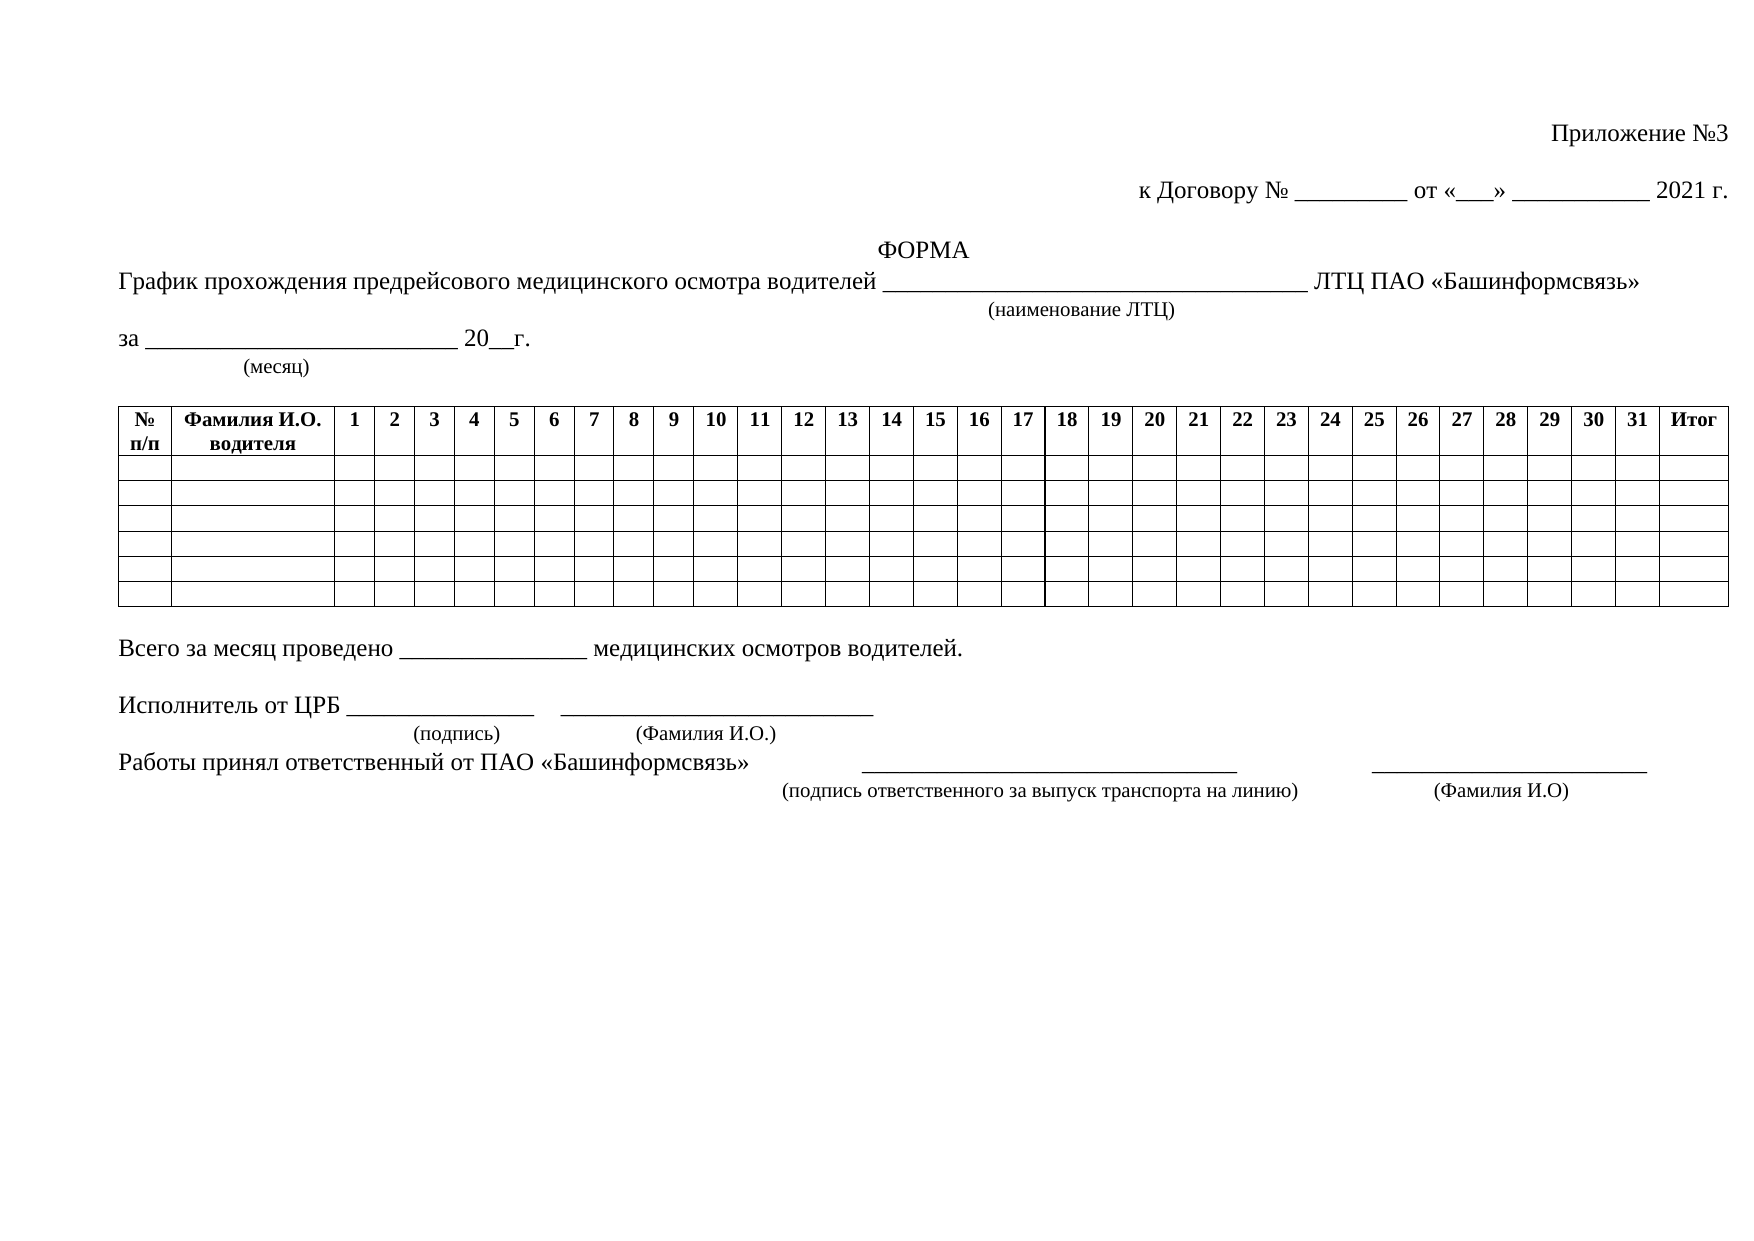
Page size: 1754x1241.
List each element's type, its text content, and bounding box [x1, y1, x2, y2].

table_header Фамилия И.О. водителя [172, 407, 334, 455]
table_cell [614, 456, 653, 480]
table_cell [1572, 481, 1615, 505]
table_header 24 [1309, 407, 1352, 455]
table_cell [1572, 456, 1615, 480]
table_header 20 [1133, 407, 1176, 455]
table_cell [738, 582, 781, 606]
table_cell [415, 481, 454, 505]
table_cell [1397, 532, 1439, 556]
table_cell [1440, 557, 1483, 581]
table_header 15 [914, 407, 957, 455]
table_cell [1046, 456, 1088, 480]
table_cell [1002, 532, 1044, 556]
table_cell [1046, 532, 1088, 556]
table_cell [415, 582, 454, 606]
text Работы принял ответственный от ПАО «Башинформсвязь» ______________________________ ______________________ [118, 747, 1728, 776]
table_cell [1353, 506, 1396, 531]
table_cell [914, 456, 957, 480]
table_cell [654, 557, 693, 581]
table_cell [1177, 557, 1220, 581]
table_cell [1353, 481, 1396, 505]
table_cell [1572, 557, 1615, 581]
table_header 26 [1397, 407, 1439, 455]
table_cell [1353, 557, 1396, 581]
table_cell [958, 582, 1001, 606]
table_cell [1528, 557, 1571, 581]
table_cell [575, 532, 613, 556]
table_header 5 [495, 407, 534, 455]
table_cell [694, 532, 737, 556]
table_header 18 [1046, 407, 1088, 455]
table_cell [1046, 481, 1088, 505]
table_header 13 [826, 407, 869, 455]
text Исполнитель от ЦРБ _______________ _________________________ [118, 690, 1728, 718]
table_header 22 [1221, 407, 1264, 455]
table_cell [614, 582, 653, 606]
table_header 7 [575, 407, 613, 455]
table_cell [335, 506, 374, 531]
table_cell [1046, 506, 1088, 531]
table_cell [870, 582, 913, 606]
table_cell [119, 532, 171, 556]
table_cell [335, 557, 374, 581]
table_cell [415, 532, 454, 556]
table_cell [914, 481, 957, 505]
text График прохождения предрейсового медицинского осмотра водителей __________________________________ ЛТЦ ПАО «Башинформсвязь» [118, 266, 1728, 294]
table_cell [782, 557, 825, 581]
table_cell [172, 481, 334, 505]
table_cell [1133, 506, 1176, 531]
table_cell [1660, 456, 1728, 480]
table_cell [535, 557, 574, 581]
table_cell [172, 557, 334, 581]
table_cell [1528, 481, 1571, 505]
table_cell [1660, 532, 1728, 556]
table_cell [172, 532, 334, 556]
table_cell [575, 456, 613, 480]
table_cell [119, 506, 171, 531]
table_cell [1440, 532, 1483, 556]
table_cell [119, 582, 171, 606]
text (подпись ответственного за выпуск транспорта на линию) (Фамилия И.О) [339, 778, 1728, 802]
table_cell [1133, 481, 1176, 505]
table_cell [826, 557, 869, 581]
table_cell [1484, 481, 1527, 505]
table_cell [1397, 481, 1439, 505]
table_header 17 [1002, 407, 1044, 455]
table_cell [1265, 481, 1308, 505]
table_cell [1528, 506, 1571, 531]
table_cell [1046, 582, 1088, 606]
table_cell [1309, 506, 1352, 531]
table_cell [1177, 506, 1220, 531]
table_cell [782, 456, 825, 480]
table_header № п/п [119, 407, 171, 455]
table_cell [119, 557, 171, 581]
table_cell [1660, 582, 1728, 606]
table_cell [575, 481, 613, 505]
table_cell [335, 481, 374, 505]
table_header 30 [1572, 407, 1615, 455]
table_cell [1397, 582, 1439, 606]
text Приложение №3 [118, 118, 1728, 147]
table_cell [495, 506, 534, 531]
table_cell [375, 506, 414, 531]
table_cell [1133, 582, 1176, 606]
table_header Итог [1660, 407, 1728, 455]
table_cell [495, 557, 534, 581]
table_cell [172, 582, 334, 606]
table_cell [1221, 481, 1264, 505]
table_cell [958, 557, 1001, 581]
table_cell [455, 481, 494, 505]
table_cell [914, 582, 957, 606]
table_cell [614, 532, 653, 556]
table_cell [1616, 582, 1659, 606]
table_cell [654, 456, 693, 480]
text Всего за месяц проведено _______________ медицинских осмотров водителей. [118, 633, 1728, 662]
table_cell [1528, 456, 1571, 480]
text ФОРМА [118, 235, 1728, 263]
table_cell [335, 456, 374, 480]
table_cell [738, 557, 781, 581]
table_cell [870, 456, 913, 480]
table_cell [119, 481, 171, 505]
table_cell [495, 582, 534, 606]
table_cell [375, 532, 414, 556]
table_cell [958, 506, 1001, 531]
table_cell [694, 481, 737, 505]
table_cell [826, 506, 869, 531]
table_header 28 [1484, 407, 1527, 455]
table_cell [826, 481, 869, 505]
table_cell [1002, 557, 1044, 581]
table_cell [535, 456, 574, 480]
table_header 9 [654, 407, 693, 455]
table_cell [1616, 506, 1659, 531]
table_cell [1002, 582, 1044, 606]
table_cell [870, 557, 913, 581]
text за _________________________ 20__г. [118, 323, 1728, 351]
table_cell [1397, 506, 1439, 531]
table_cell [1089, 481, 1132, 505]
table_header 1 [335, 407, 374, 455]
table_header 6 [535, 407, 574, 455]
table_cell [782, 582, 825, 606]
table_cell [614, 481, 653, 505]
text к Договору № _________ от «___» ___________ 2021 г. [118, 175, 1728, 204]
table_header 4 [455, 407, 494, 455]
table_cell [1484, 532, 1527, 556]
table_cell [415, 557, 454, 581]
table_cell [1484, 506, 1527, 531]
table_cell [782, 506, 825, 531]
table_cell [1177, 532, 1220, 556]
table_cell [1353, 532, 1396, 556]
table_cell [1484, 456, 1527, 480]
table_cell [914, 557, 957, 581]
table_cell [958, 481, 1001, 505]
table_cell [495, 456, 534, 480]
table_cell [782, 532, 825, 556]
table_cell [119, 456, 171, 480]
table_cell [375, 582, 414, 606]
table_cell [1309, 532, 1352, 556]
table_cell [1221, 557, 1264, 581]
table_cell [738, 481, 781, 505]
table_cell [1528, 582, 1571, 606]
table_cell [1660, 481, 1728, 505]
table_cell [1353, 456, 1396, 480]
table_cell [1616, 532, 1659, 556]
table_cell [335, 532, 374, 556]
table_cell [1309, 557, 1352, 581]
table_cell [415, 456, 454, 480]
text (наименование ЛТЦ) [118, 297, 1728, 321]
table_cell [1133, 532, 1176, 556]
table_cell [1572, 506, 1615, 531]
table_cell [495, 532, 534, 556]
table_header 16 [958, 407, 1001, 455]
table_header 25 [1353, 407, 1396, 455]
table_cell [1660, 506, 1728, 531]
table_cell [1616, 557, 1659, 581]
table_cell [172, 456, 334, 480]
table_cell [1353, 582, 1396, 606]
table_cell [654, 532, 693, 556]
table_cell [1616, 481, 1659, 505]
table_cell [1572, 532, 1615, 556]
table_cell [1660, 557, 1728, 581]
table_cell [1397, 456, 1439, 480]
table_cell [654, 481, 693, 505]
table_cell [870, 481, 913, 505]
table_cell [694, 557, 737, 581]
table_cell [455, 532, 494, 556]
table_cell [1265, 582, 1308, 606]
table_cell [1133, 456, 1176, 480]
table_cell [1002, 456, 1044, 480]
table_cell [1002, 506, 1044, 531]
table_cell [375, 456, 414, 480]
table_cell [415, 506, 454, 531]
table_cell [738, 456, 781, 480]
table_cell [1309, 456, 1352, 480]
table_header 19 [1089, 407, 1132, 455]
table_cell [1616, 456, 1659, 480]
table_cell [614, 506, 653, 531]
table_cell [575, 506, 613, 531]
table_header 31 [1616, 407, 1659, 455]
table_cell [1265, 456, 1308, 480]
table_cell [694, 506, 737, 531]
table_cell [535, 582, 574, 606]
table_header 10 [694, 407, 737, 455]
table_cell [1177, 481, 1220, 505]
table_cell [1089, 557, 1132, 581]
table_cell [535, 506, 574, 531]
table_cell [958, 456, 1001, 480]
table_cell [1484, 582, 1527, 606]
table_cell [694, 456, 737, 480]
table_header 11 [738, 407, 781, 455]
table_cell [1265, 506, 1308, 531]
table_cell [654, 582, 693, 606]
table_cell [870, 532, 913, 556]
table_header 2 [375, 407, 414, 455]
table_cell [826, 532, 869, 556]
text (подпись) (Фамилия И.О.) [339, 721, 1728, 745]
table_cell [914, 506, 957, 531]
table_cell [1089, 582, 1132, 606]
table_cell [1309, 481, 1352, 505]
table_cell [1089, 532, 1132, 556]
table_header 27 [1440, 407, 1483, 455]
table_cell [1440, 481, 1483, 505]
table_cell [654, 506, 693, 531]
table_cell [1265, 532, 1308, 556]
table_cell [738, 506, 781, 531]
table_cell [826, 456, 869, 480]
table_cell [914, 532, 957, 556]
table_cell [335, 582, 374, 606]
table_cell [495, 481, 534, 505]
table_cell [455, 557, 494, 581]
table_cell [575, 582, 613, 606]
table_cell [1528, 532, 1571, 556]
table_cell [826, 582, 869, 606]
table_header 8 [614, 407, 653, 455]
table_cell [1221, 582, 1264, 606]
table_cell [1309, 582, 1352, 606]
table_cell [1221, 532, 1264, 556]
table_cell [1440, 456, 1483, 480]
table_cell [1221, 456, 1264, 480]
table_cell [1089, 456, 1132, 480]
table_header 12 [782, 407, 825, 455]
table_cell [738, 532, 781, 556]
table_header 23 [1265, 407, 1308, 455]
table_cell [172, 506, 334, 531]
table_cell [958, 532, 1001, 556]
table_cell [535, 532, 574, 556]
table_header 14 [870, 407, 913, 455]
table_cell [455, 506, 494, 531]
table_cell [1221, 506, 1264, 531]
table_cell [1440, 582, 1483, 606]
table_cell [1002, 481, 1044, 505]
text (месяц) [118, 354, 1728, 378]
table_cell [575, 557, 613, 581]
table_cell [1177, 582, 1220, 606]
table_cell [535, 481, 574, 505]
table_cell [1089, 506, 1132, 531]
table_cell [870, 506, 913, 531]
table_cell [1440, 506, 1483, 531]
table_cell [1177, 456, 1220, 480]
table_cell [455, 582, 494, 606]
table_cell [375, 557, 414, 581]
table_header 21 [1177, 407, 1220, 455]
table_cell [1046, 557, 1088, 581]
table_cell [614, 557, 653, 581]
table_cell [1397, 557, 1439, 581]
table_cell [1572, 582, 1615, 606]
table_cell [694, 582, 737, 606]
table_cell [1265, 557, 1308, 581]
table_cell [1484, 557, 1527, 581]
table_cell [375, 481, 414, 505]
table_cell [455, 456, 494, 480]
table_cell [782, 481, 825, 505]
table_header 29 [1528, 407, 1571, 455]
table_header 3 [415, 407, 454, 455]
table_cell [1133, 557, 1176, 581]
